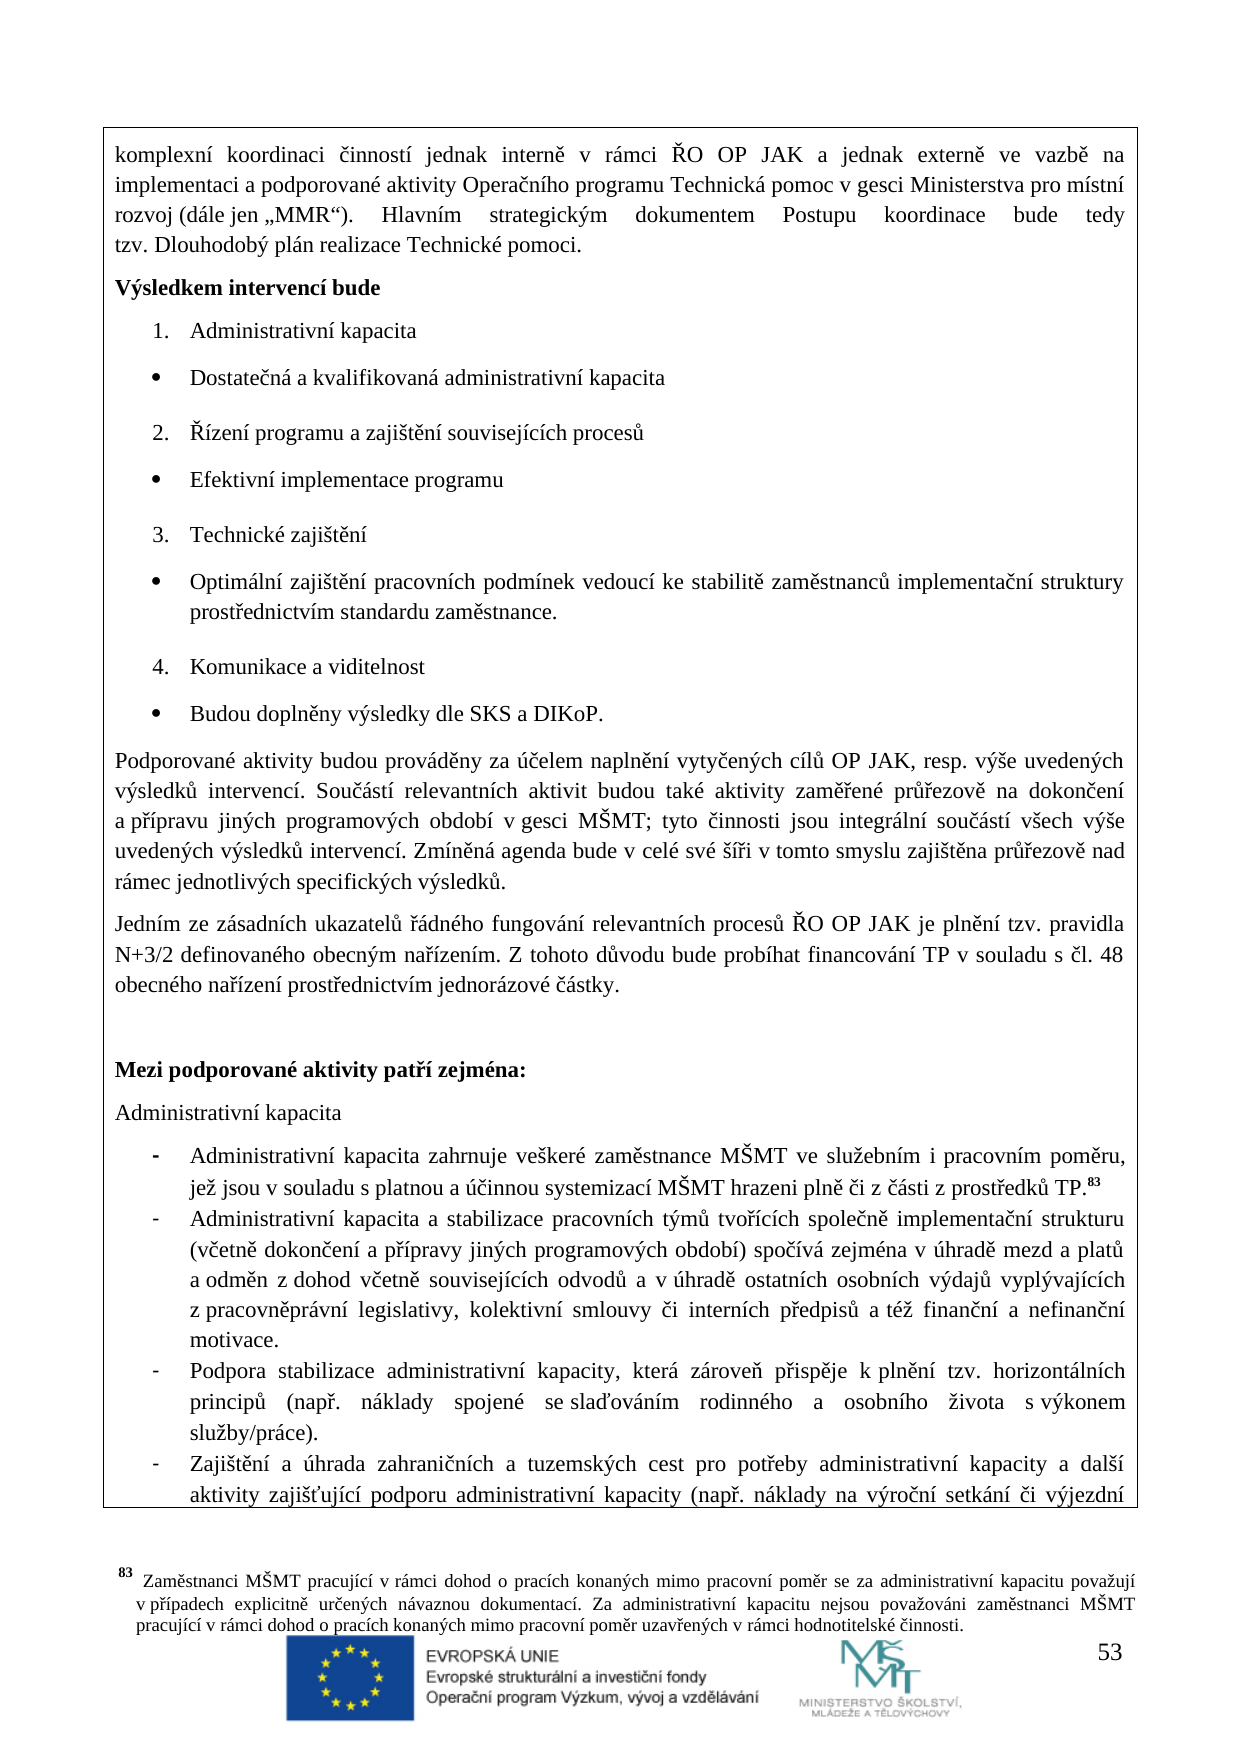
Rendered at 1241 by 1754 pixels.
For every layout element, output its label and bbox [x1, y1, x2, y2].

picture [242, 1629, 999, 1754]
table_header [104, 128, 1137, 1507]
